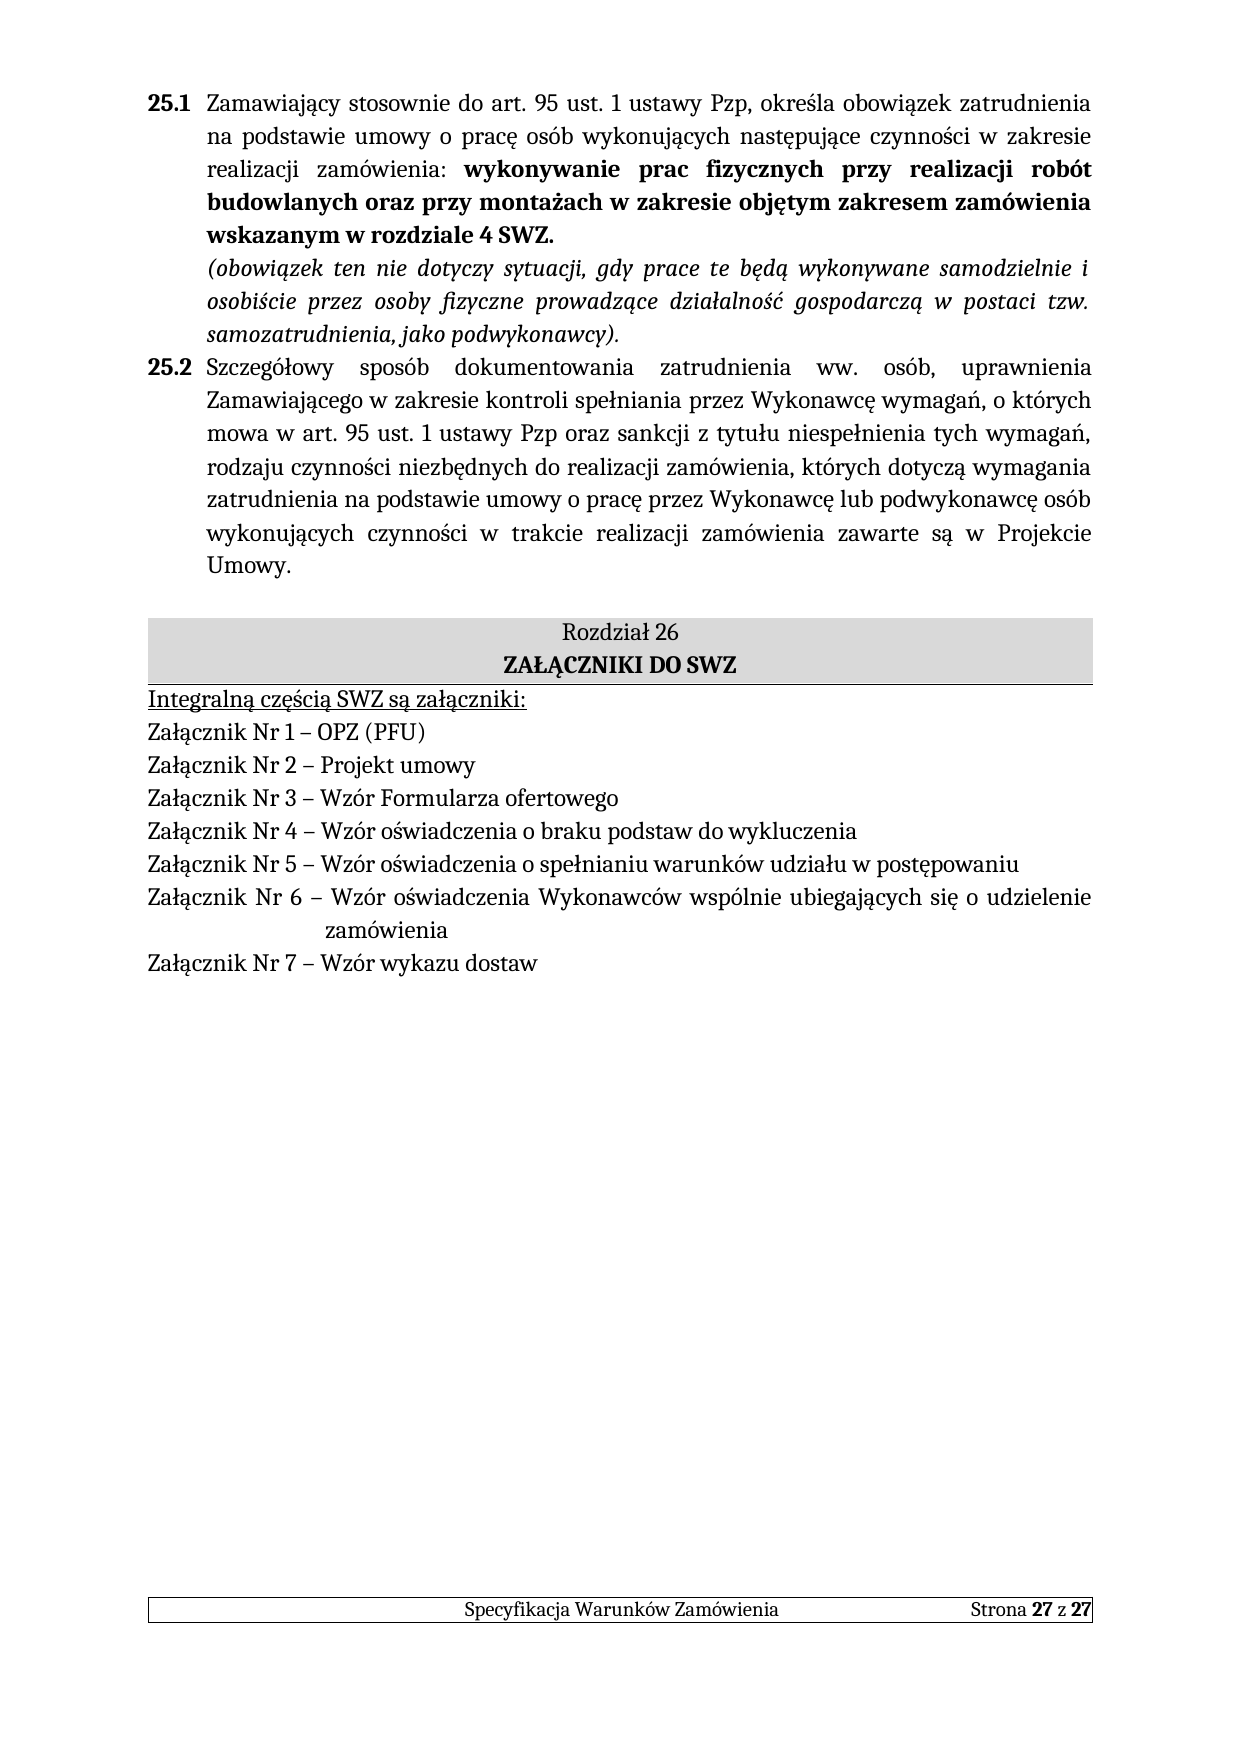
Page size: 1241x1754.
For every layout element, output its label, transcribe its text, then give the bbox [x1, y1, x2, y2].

text Załącznik Nr 7 – Wzór wykazu dostaw [148, 949, 1093, 977]
list Szczegółowy sposób dokumentowania zatrudnienia ww. osób, uprawnienia Zamawiającego w zakresie kontroli spełniania przez Wykonawcę wymagań, o których mowa w art. 95 ust. 1 ustawy Pzp oraz sankcji z tytułu niespełnienia tych wymagań, rodzaju czynności niezbędnych do realizacji zamówienia, których dotyczą wymagania zatrudnienia na podstawie umowy o pracę przez Wykonawcę lub podwykonawcę osób wykonujących czynności w trakcie realizacji zamówienia zawarte są w Projekcie Umowy. [148, 353, 1093, 580]
table_header Rozdział 26 ZAŁĄCZNIKI DO SWZ [148, 618, 1093, 683]
text Załącznik Nr 5 – Wzór oświadczenia o spełnianiu warunków udziału w postępowaniu [148, 850, 1093, 878]
text Integralną częścią SWZ są załączniki: [148, 685, 1093, 713]
text Załącznik Nr 6 – Wzór oświadczenia Wykonawców wspólnie ubiegających się o udzielenie zamówienia [148, 883, 1093, 944]
list (obowiązek ten nie dotyczy sytuacji, gdy prace te będą wykonywane samodzielnie i osobiście przez osoby fizyczne prowadzące działalność gospodarczą w postaci tzw. samozatrudnienia, jako podwykonawcy). [207, 254, 1093, 349]
list Zamawiający stosownie do art. 95 ust. 1 ustawy Pzp, określa obowiązek zatrudnienia na podstawie umowy o pracę osób wykonujących następujące czynności w zakresie realizacji zamówienia: wykonywanie prac fizycznych przy realizacji robót budowlanych oraz przy montażach w zakresie objętym zakresem zamówienia wskazanym w rozdziale 4 SWZ. [148, 89, 1093, 250]
text Załącznik Nr 2 – Projekt umowy [148, 751, 1093, 779]
text Załącznik Nr 1 – OPZ (PFU) [148, 718, 1093, 746]
text Załącznik Nr 3 – Wzór Formularza ofertowego [148, 784, 1093, 812]
text Załącznik Nr 4 – Wzór oświadczenia o braku podstaw do wykluczenia [148, 817, 1093, 845]
